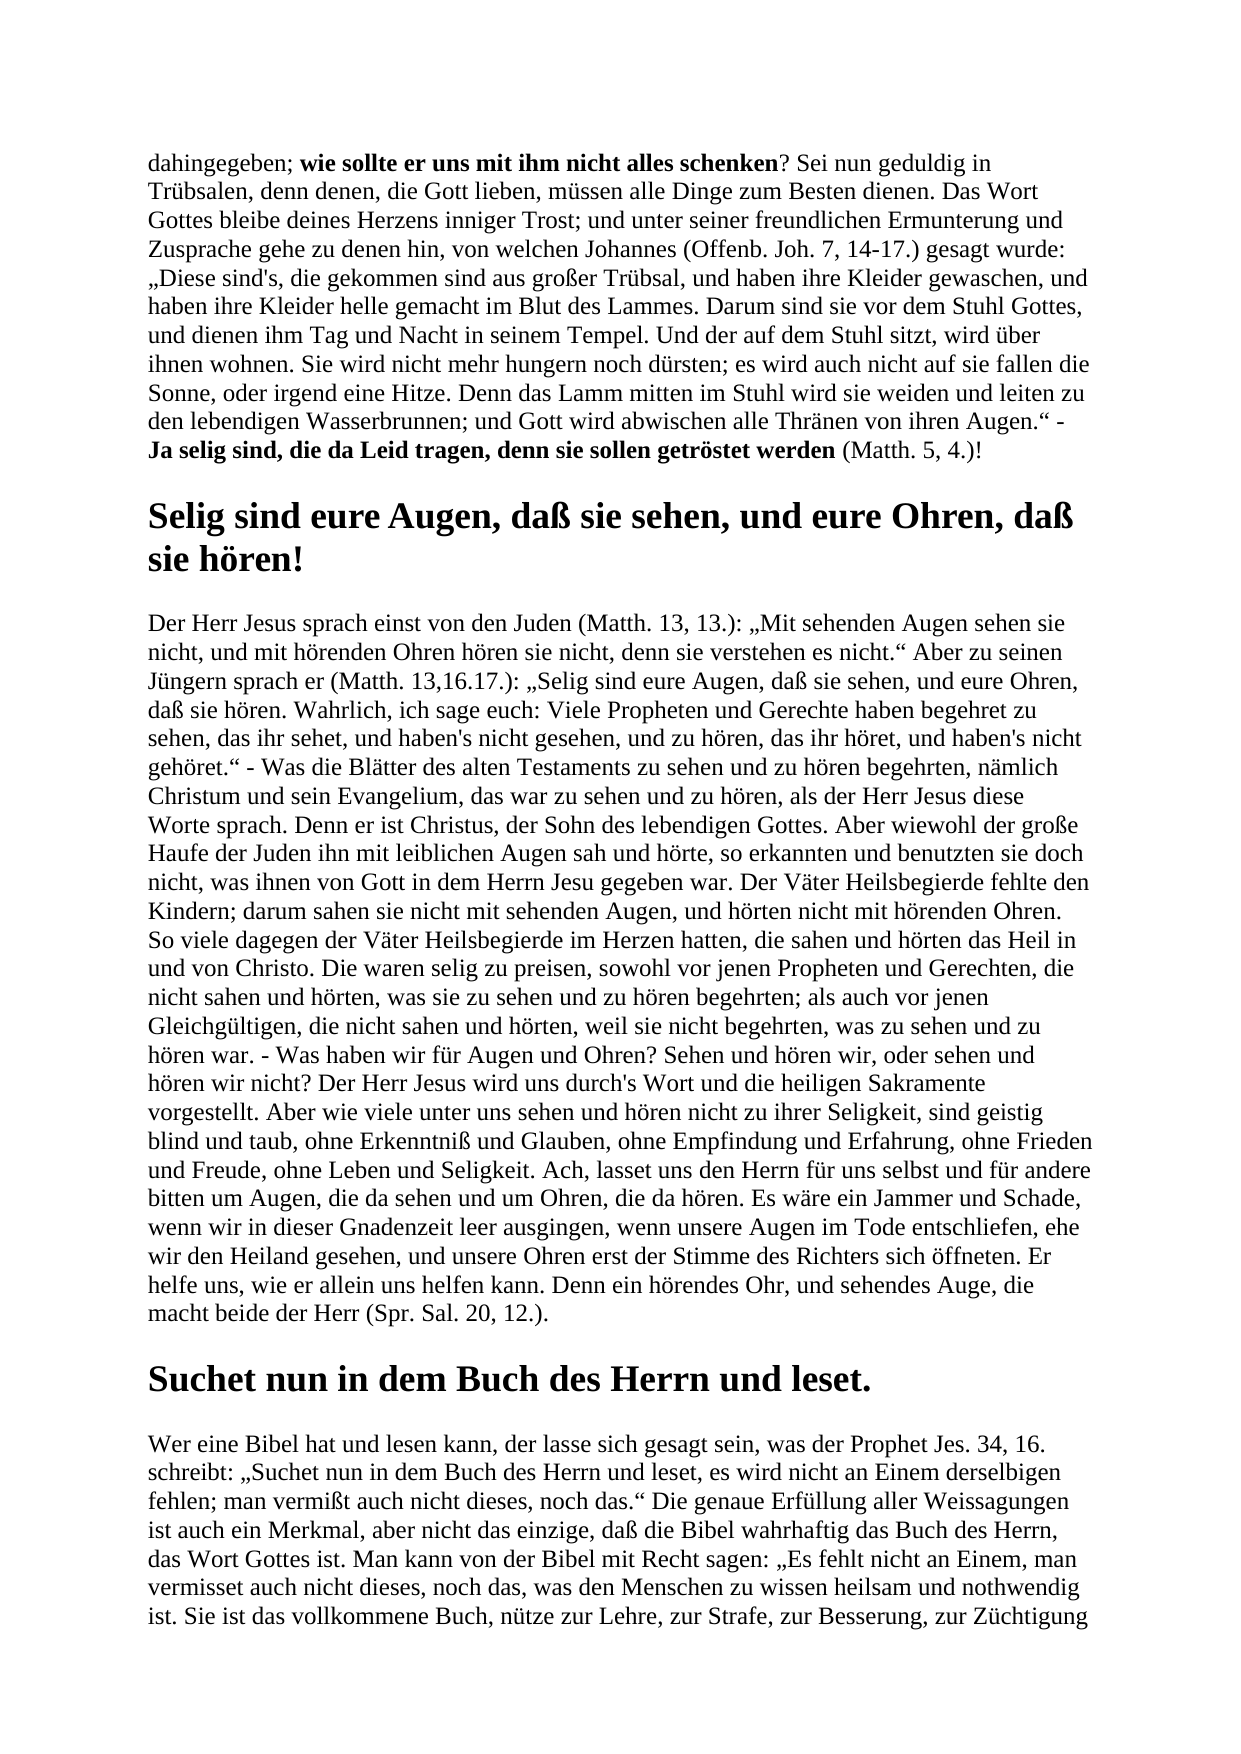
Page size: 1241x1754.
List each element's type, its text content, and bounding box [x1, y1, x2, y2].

text Der Herr Jesus sprach einst von den Juden (Matth. 13, 13.): „Mit sehenden Augen sehen sie nicht, und mit hörenden Ohren hören sie nicht, denn sie verstehen es nicht.“ Aber zu seinen Jüngern sprach er (Matth. 13,16.17.): „Selig sind eure Augen, daß sie sehen, und eure Ohren, daß sie hören. Wahrlich, ich sage euch: Viele Propheten und Gerechte haben begehret zu sehen, das ihr sehet, und haben's nicht gesehen, und zu hören, das ihr höret, und haben's nicht gehöret.“ - Was die Blätter des alten Testaments zu sehen und zu hören begehrten, nämlich Christum und sein Evangelium, das war zu sehen und zu hören, als der Herr Jesus diese Worte sprach. Denn er ist Christus, der Sohn des lebendigen Gottes. Aber wiewohl der große Haufe der Juden ihn mit leiblichen Augen sah und hörte, so erkannten und benutzten sie doch nicht, was ihnen von Gott in dem Herrn Jesu gegeben war. Der Väter Heilsbegierde fehlte den Kindern; darum sahen sie nicht mit sehenden Augen, und hörten nicht mit hörenden Ohren. So viele dagegen der Väter Heilsbegierde im Herzen hatten, die sahen und hörten das Heil in und von Christo. Die waren selig zu preisen, sowohl vor jenen Propheten und Gerechten, die nicht sahen und hörten, was sie zu sehen und zu hören begehrten; als auch vor jenen Gleichgültigen, die nicht sahen und hörten, weil sie nicht begehrten, was zu sehen und zu hören war. - Was haben wir für Augen und Ohren? Sehen und hören wir, oder sehen und hören wir nicht? Der Herr Jesus wird uns durch's Wort und die heiligen Sakramente vorgestellt. Aber wie viele unter uns sehen und hören nicht zu ihrer Seligkeit, sind geistig blind und taub, ohne Erkenntniß und Glauben, ohne Empfindung und Erfahrung, ohne Frieden und Freude, ohne Leben und Seligkeit. Ach, lasset uns den Herrn für uns selbst und für andere bitten um Augen, die da sehen und um Ohren, die da hören. Es wäre ein Jammer und Schade, wenn wir in dieser Gnadenzeit leer ausgingen, wenn unsere Augen im Tode entschliefen, ehe wir den Heiland gesehen, und unsere Ohren erst der Stimme des Richters sich öffneten. Er helfe uns, wie er allein uns helfen kann. Denn ein hörendes Ohr, und sehendes Auge, die macht beide der Herr (Spr. Sal. 20, 12.). [148, 608, 1093, 1327]
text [148, 148, 1093, 464]
subtitle Suchet nun in dem Buch des Herrn und leset. [148, 1356, 1093, 1399]
subtitle Selig sind eure Augen, daß sie sehen, und eure Ohren, daß sie hören! [148, 493, 1093, 579]
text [148, 1429, 1093, 1630]
